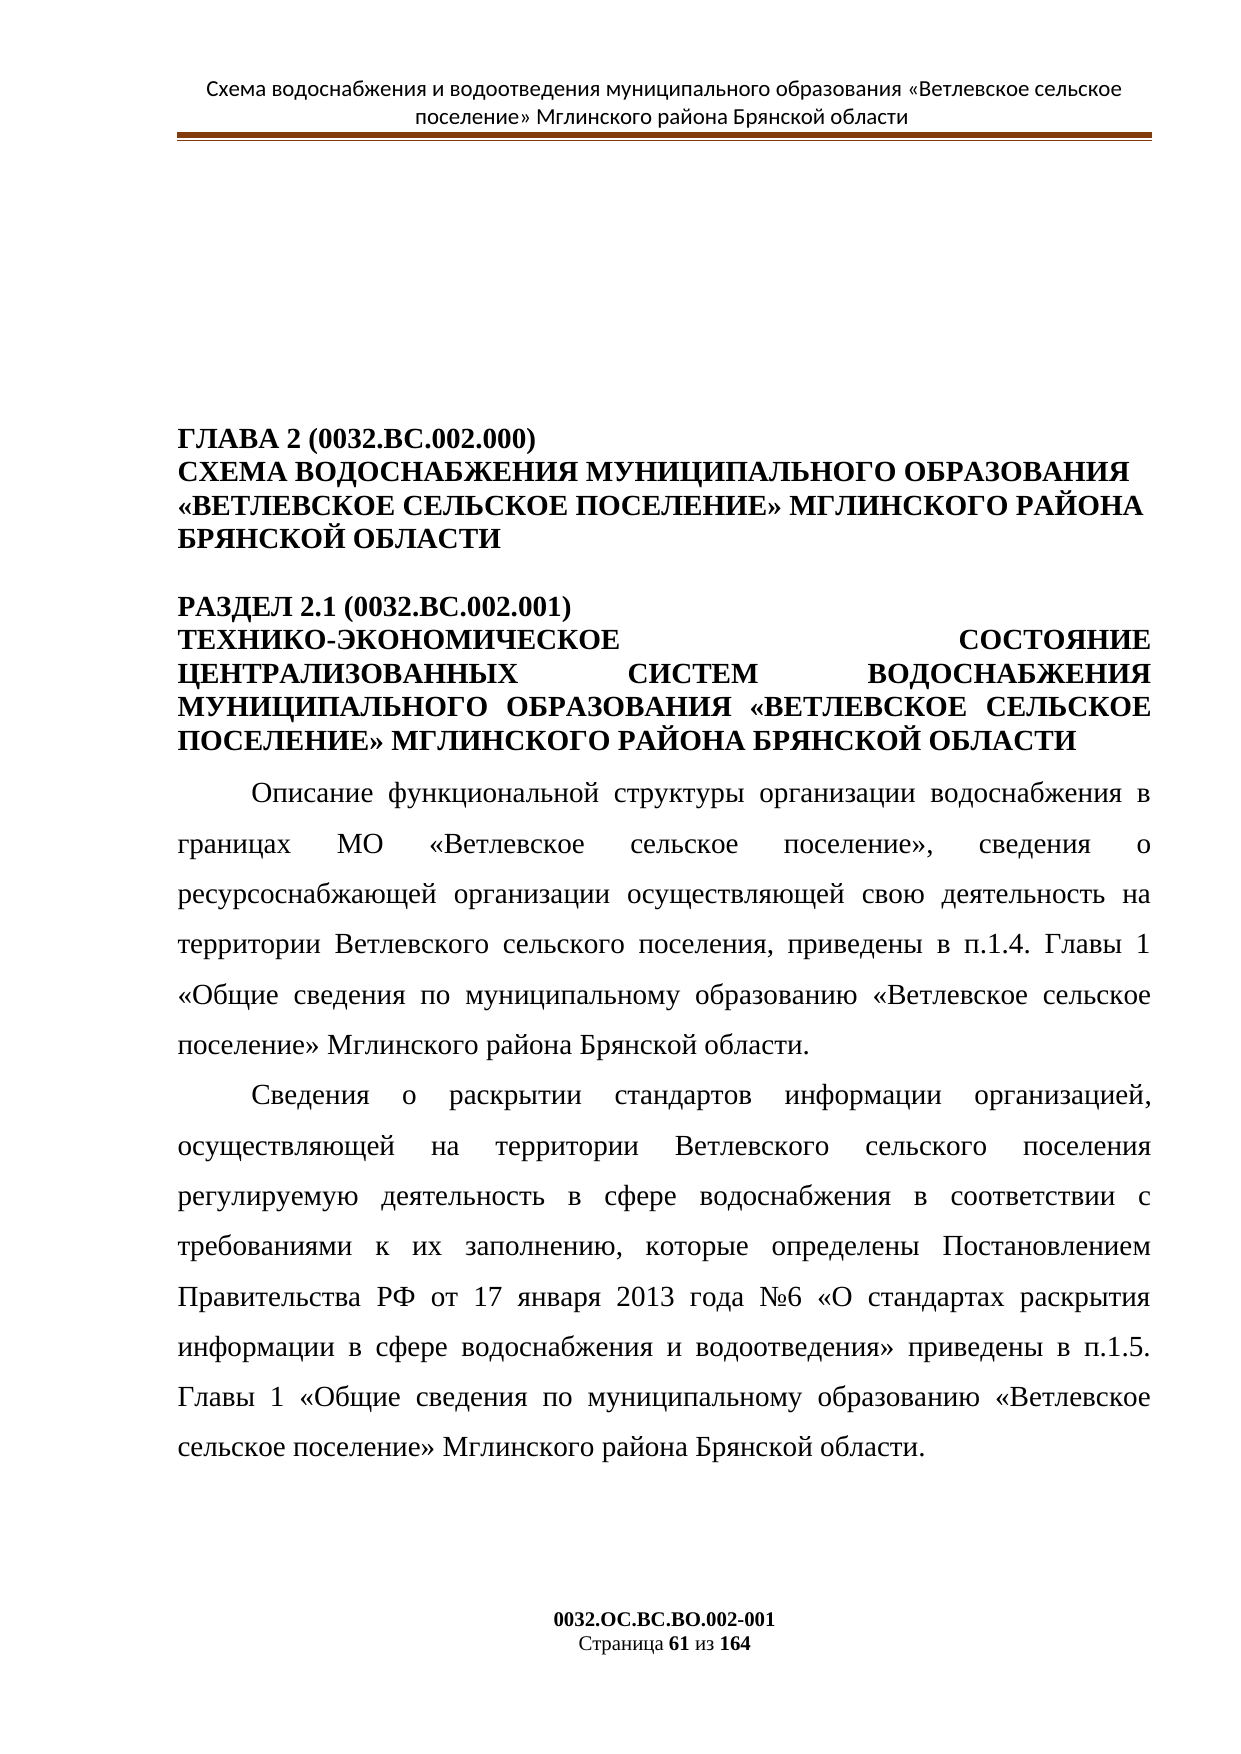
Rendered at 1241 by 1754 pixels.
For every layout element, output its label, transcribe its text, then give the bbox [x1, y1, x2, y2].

text Описание функциональной структуры организации водоснабжения в границах МО «Ветлевское сельское поселение», сведения о ресурсоснабжающей организации осуществляющей свою деятельность на территории Ветлевского сельского поселения, приведены в п.1.4. Главы 1 «Общие сведения по муниципальному образованию «Ветлевское сельское поселение» Мглинского района Брянской области. [177, 776, 1152, 1061]
text Технико-экономическое состояние централизованных сИСТЕМ ВОДОСНАБЖЕНИЯ муниципального образования «ВЕТЛЕВСКОЕ СЕЛЬСКОЕ ПОСЕЛЕНИЕ» МГЛИНСКОГО района БРЯНСКОЙ области [177, 622, 1152, 756]
text СХЕМА ВОДОСНАБЖЕНИЯ МУНИЦипальноГО образованиЯ «ВЕТЛЕВСКОЕ СЕЛЬСКОЕ ПОСЕЛЕНИЕ» МГЛИНСКОГО района БРЯНСКОЙ области [177, 454, 1152, 555]
text Сведения о раскрытии стандартов информации организацией, осуществляющей на территории Ветлевского сельского поселения регулируемую деятельность в сфере водоснабжения в соответствии с требованиями к их заполнению, которые определены Постановлением Правительства РФ от 17 января 2013 года №6 «О стандартах раскрытия информации в сфере водоснабжения и водоотведения» приведены в п.1.5. Главы 1 «Общие сведения по муниципальному образованию «Ветлевское сельское поселение» Мглинского района Брянской области. [177, 1077, 1152, 1463]
text ГЛАВА 2 (0032.ВС.002.000) [177, 421, 1152, 454]
text РАЗДЕЛ 2.1 (0032.ВС.002.001) [177, 589, 1152, 622]
